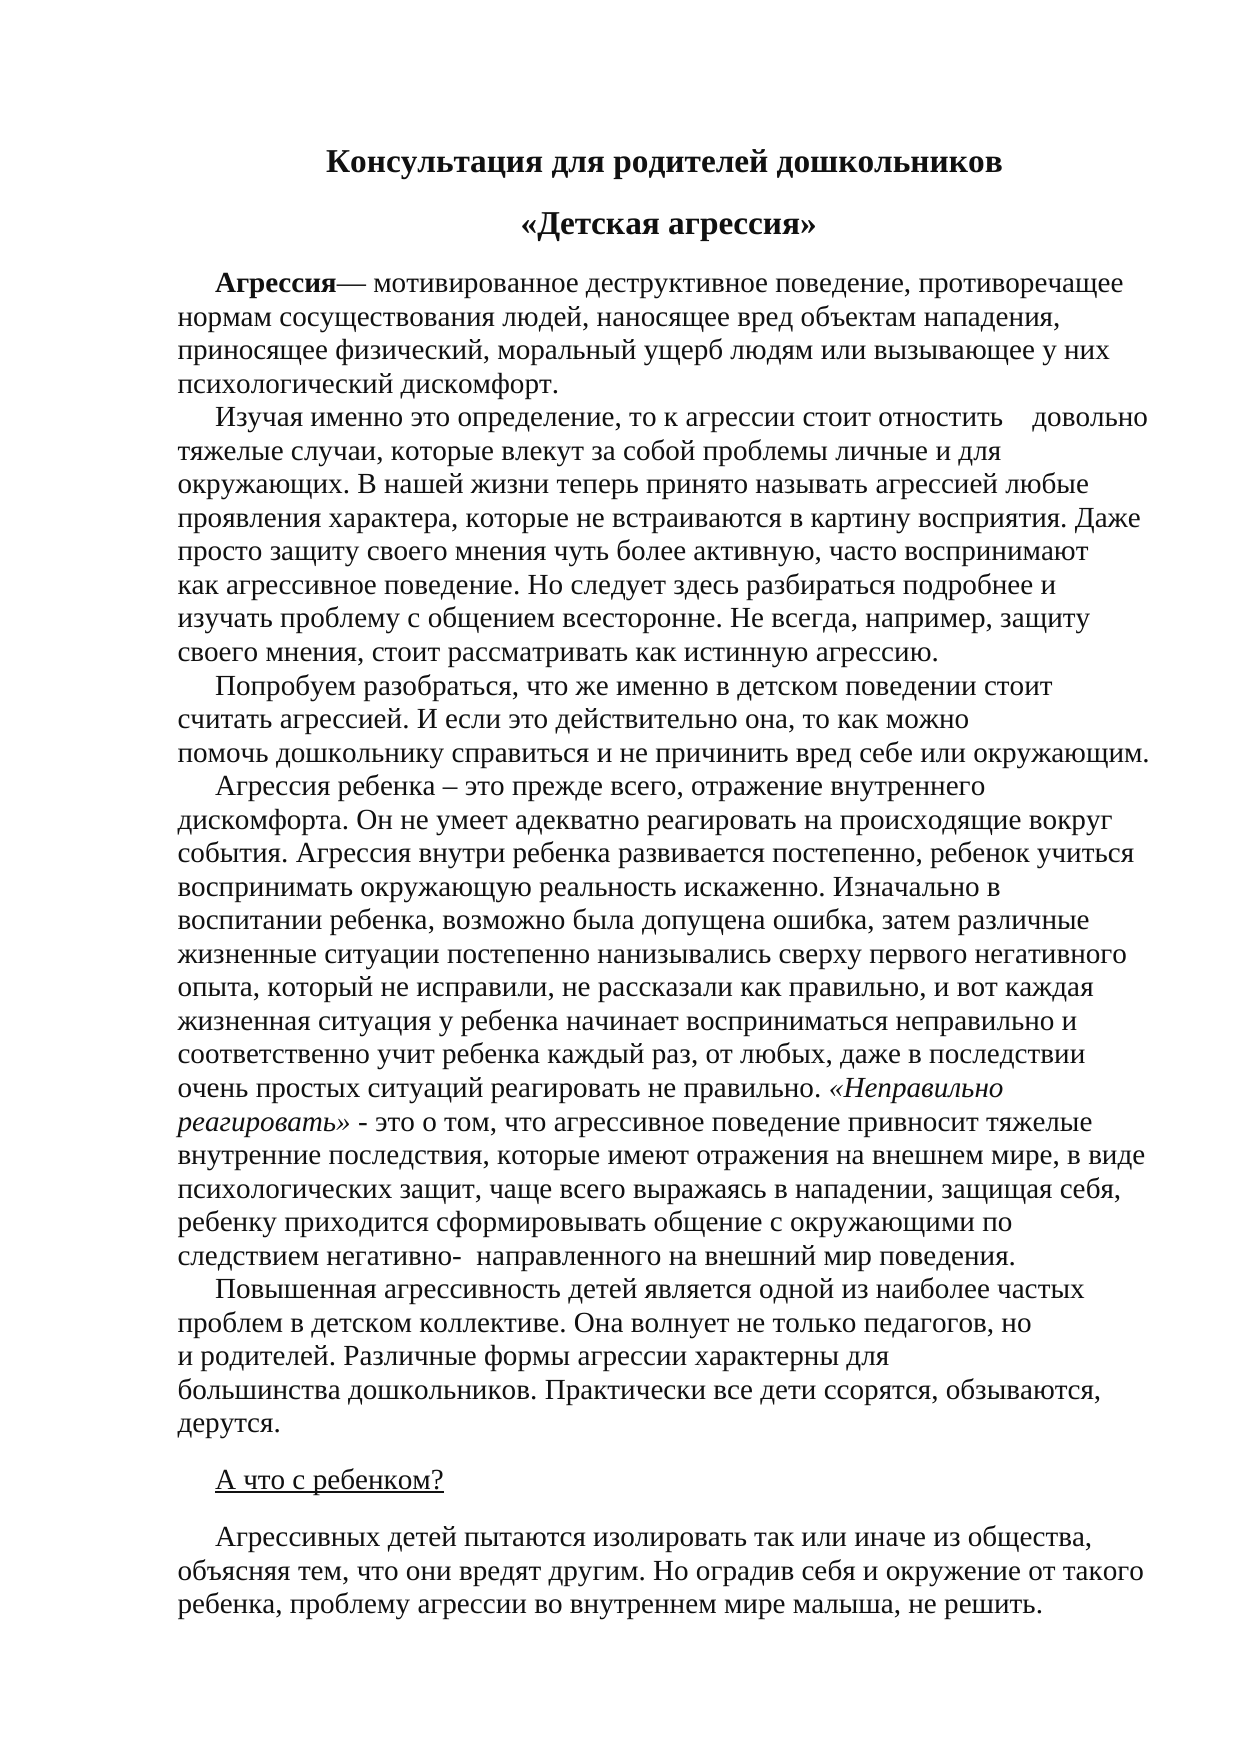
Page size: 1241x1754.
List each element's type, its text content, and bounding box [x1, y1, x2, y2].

text Повышенная агрессивность детей является одной из наиболее частых проблем в детском коллективе. Она волнует не только педагогов, но и родителей. Различные формы агрессии характерны для большинства дошкольников. Практически все дети ссорятся, обзываются, дерутся. [177, 1271, 1152, 1439]
text «Детская агрессия» [177, 203, 1152, 242]
text А что с ребенком? [177, 1462, 1152, 1496]
text Попробуем разобраться, что же именно в детском поведении стоит считать агрессией. И если это действительно она, то как можно помочь дошкольнику справиться и не причинить вред себе или окружающим. [177, 668, 1152, 768]
text Агрессия— мотивированное деструктивное поведение, противоречащее нормам сосуществования людей, наносящее вред объектам нападения, приносящее физический, моральный ущерб людям или вызывающее у них психологический дискомфорт. [177, 265, 1152, 399]
text Агрессия ребенка – это прежде всего, отражение внутреннего дискомфорта. Он не умеет адекватно реагировать на происходящие вокруг события. Агрессия внутри ребенка развивается постепенно, ребенок учиться воспринимать окружающую реальность искаженно. Изначально в воспитании ребенка, возможно была допущена ошибка, затем различные жизненные ситуации постепенно нанизывались сверху первого негативного опыта, который не исправили, не рассказали как правильно, и вот каждая жизненная ситуация у ребенка начинает восприниматься неправильно и соответственно учит ребенка каждый раз, от любых, даже в последствии очень простых ситуаций реагировать не правильно. «Неправильно реагировать» - это о том, что агрессивное поведение привносит тяжелые внутренние последствия, которые имеют отражения на внешнем мире, в виде психологических защит, чаще всего выражаясь в нападении, защищая себя, ребенку приходится сформировывать общение с окружающими по следствием негативно- направленного на внешний мир поведения. [177, 768, 1152, 1271]
text Агрессивных детей пытаются изолировать так или иначе из общества, объясняя тем, что они вредят другим. Но оградив себя и окружение от такого ребенка, проблему агрессии во внутреннем мире малыша, не решить. [177, 1519, 1152, 1620]
text Изучая именно это определение, то к агрессии стоит отностить довольно тяжелые случаи, которые влекут за собой проблемы личные и для окружающих. В нашей жизни теперь принято называть агрессией любые проявления характера, которые не встраиваются в картину восприятия. Даже просто защиту своего мнения чуть более активную, часто воспринимают как агрессивное поведение. Но следует здесь разбираться подробнее и изучать проблему с общением всесторонне. Не всегда, например, защиту своего мнения, стоит рассматривать как истинную агрессию. [177, 399, 1152, 668]
text Консультация для родителей дошкольников [177, 142, 1152, 180]
